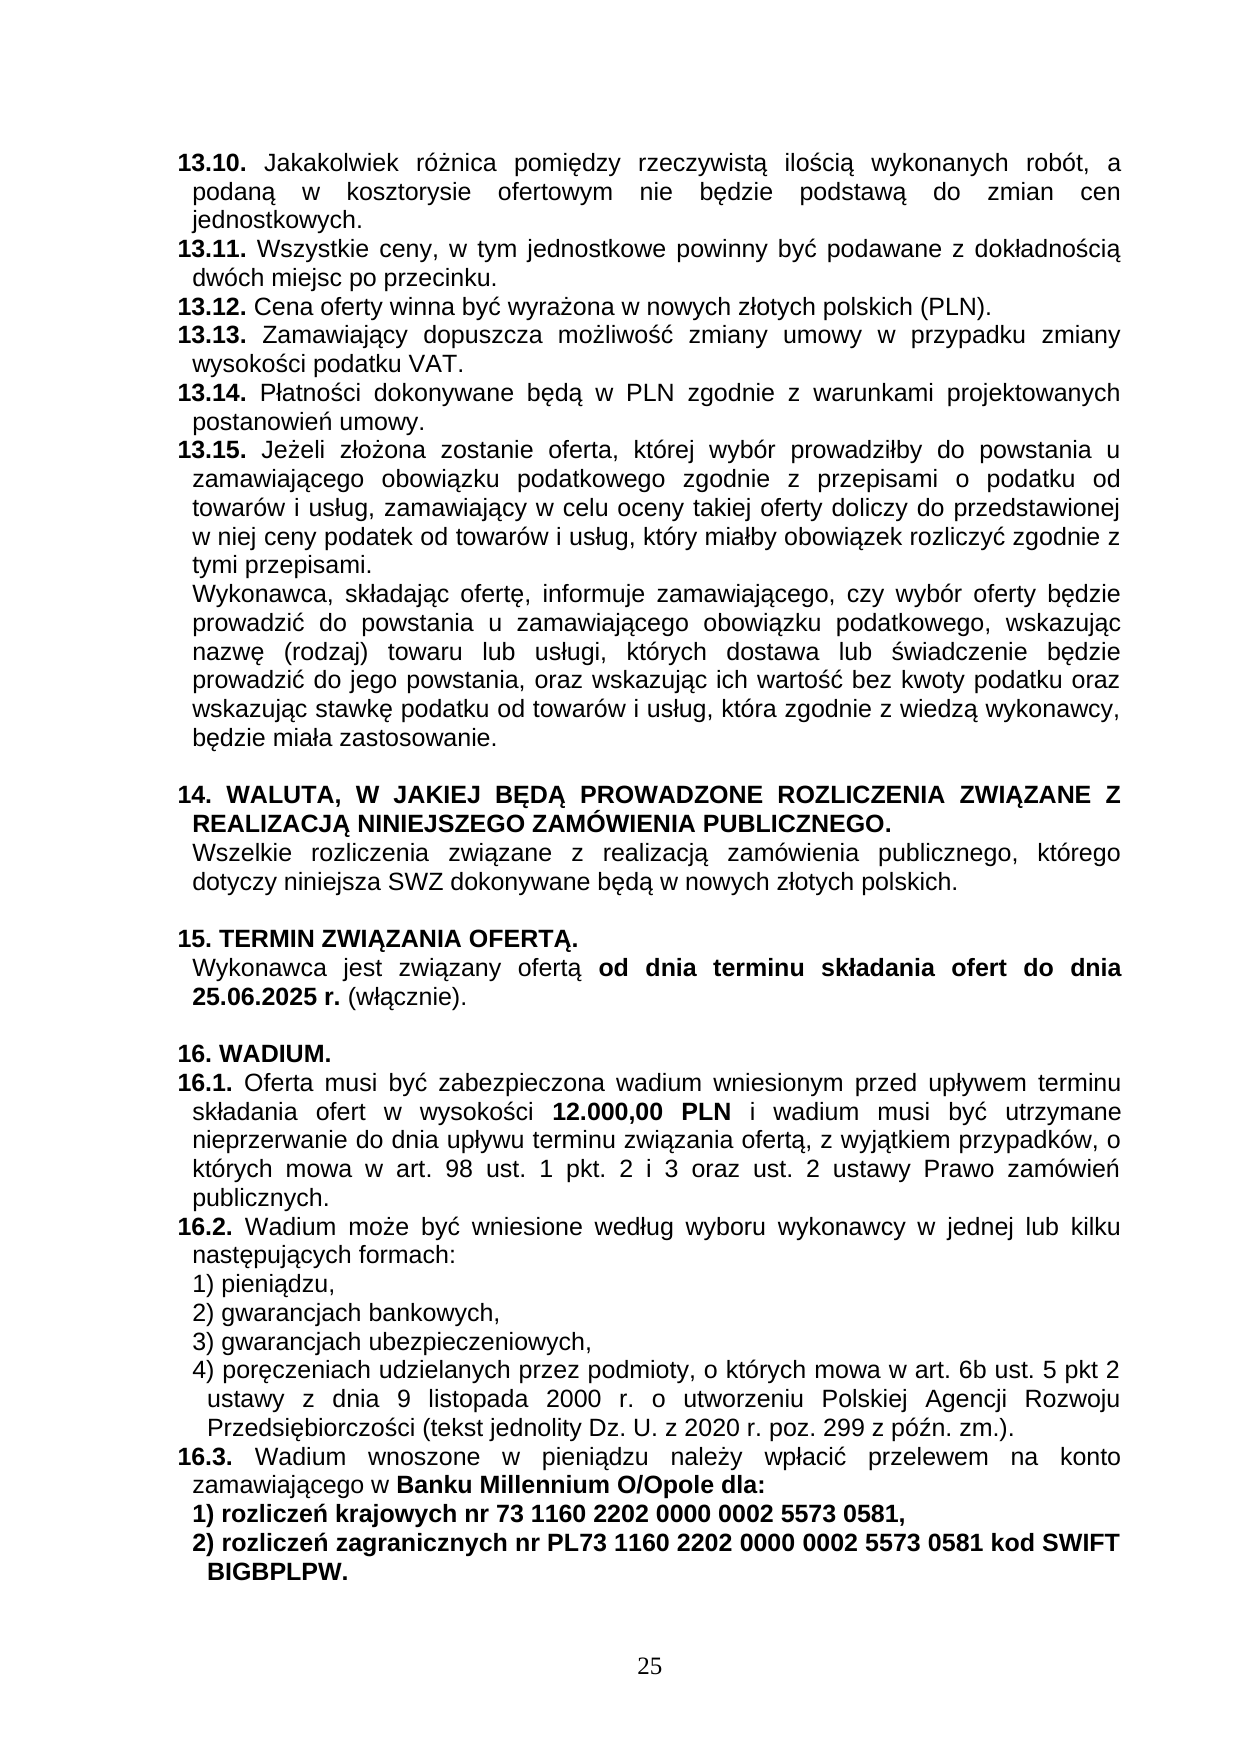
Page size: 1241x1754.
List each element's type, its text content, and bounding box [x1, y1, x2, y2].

text 14. WALUTA, W JAKIEJ BĘDĄ PROWADZONE ROZLICZENIA ZWIĄZANE Z REALIZACJĄ NINIEJSZEGO ZAMÓWIENIA PUBLICZNEGO. [177, 780, 1122, 838]
text 13.11. Wszystkie ceny, w tym jednostkowe powinny być podawane z dokładnością dwóch miejsc po przecinku. [177, 234, 1122, 291]
text Wykonawca, składając ofertę, informuje zamawiającego, czy wybór oferty będzie prowadzić do powstania u zamawiającego obowiązku podatkowego, wskazując nazwę (rodzaj) towaru lub usługi, których dostawa lub świadczenie będzie prowadzić do jego powstania, oraz wskazując ich wartość bez kwoty podatku oraz wskazując stawkę podatku od towarów i usług, która zgodnie z wiedzą wykonawcy, będzie miała zastosowanie. [192, 579, 1122, 751]
text 16.2. Wadium może być wniesione według wyboru wykonawcy w jednej lub kilku następujących formach: [177, 1211, 1122, 1269]
text 1) pieniądzu, [192, 1269, 1122, 1298]
text 16.3. Wadium wnoszone w pieniądzu należy wpłacić przelewem na konto zamawiającego w Banku Millennium O/Opole dla: [177, 1441, 1122, 1499]
text 13.13. Zamawiający dopuszcza możliwość zmiany umowy w przypadku zmiany wysokości podatku VAT. [177, 320, 1122, 378]
text 13.10. Jakakolwiek różnica pomiędzy rzeczywistą ilością wykonanych robót, a podaną w kosztorysie ofertowym nie będzie podstawą do zmian cen jednostkowych. [177, 148, 1122, 234]
text 13.14. Płatności dokonywane będą w PLN zgodnie z warunkami projektowanych postanowień umowy. [177, 378, 1122, 435]
text 16. WADIUM. [177, 1039, 1122, 1068]
text Wykonawca jest związany ofertą od dnia terminu składania ofert do dnia 25.06.2025 r. (włącznie). [192, 953, 1122, 1010]
text 2) gwarancjach bankowych, [192, 1298, 1122, 1326]
text 2) rozliczeń zagranicznych nr PL73 1160 2202 0000 0002 5573 0581 kod SWIFT BIGBPLPW. [192, 1528, 1122, 1585]
text 13.15. Jeżeli złożona zostanie oferta, której wybór prowadziłby do powstania u zamawiającego obowiązku podatkowego zgodnie z przepisami o podatku od towarów i usług, zamawiający w celu oceny takiej oferty doliczy do przedstawionej w niej ceny podatek od towarów i usług, który miałby obowiązek rozliczyć zgodnie z tymi przepisami. [177, 435, 1122, 579]
text Wszelkie rozliczenia związane z realizacją zamówienia publicznego, którego dotyczy niniejsza SWZ dokonywane będą w nowych złotych polskich. [192, 838, 1122, 895]
text 4) poręczeniach udzielanych przez podmioty, o których mowa w art. 6b ust. 5 pkt 2 ustawy z dnia 9 listopada 2000 r. o utworzeniu Polskiej Agencji Rozwoju Przedsiębiorczości (tekst jednolity Dz. U. z 2020 r. poz. 299 z późn. zm.). [192, 1355, 1122, 1441]
text 3) gwarancjach ubezpieczeniowych, [192, 1326, 1122, 1355]
text 15. TERMIN ZWIĄZANIA OFERTĄ. [177, 924, 1122, 953]
text 1) rozliczeń krajowych nr 73 1160 2202 0000 0002 5573 0581, [192, 1499, 1122, 1528]
text 13.12. Cena oferty winna być wyrażona w nowych złotych polskich (PLN). [177, 291, 1122, 320]
text 16.1. Oferta musi być zabezpieczona wadium wniesionym przed upływem terminu składania ofert w wysokości 12.000,00 PLN i wadium musi być utrzymane nieprzerwanie do dnia upływu terminu związania ofertą, z wyjątkiem przypadków, o których mowa w art. 98 ust. 1 pkt. 2 i 3 oraz ust. 2 ustawy Prawo zamówień publicznych. [177, 1068, 1122, 1211]
